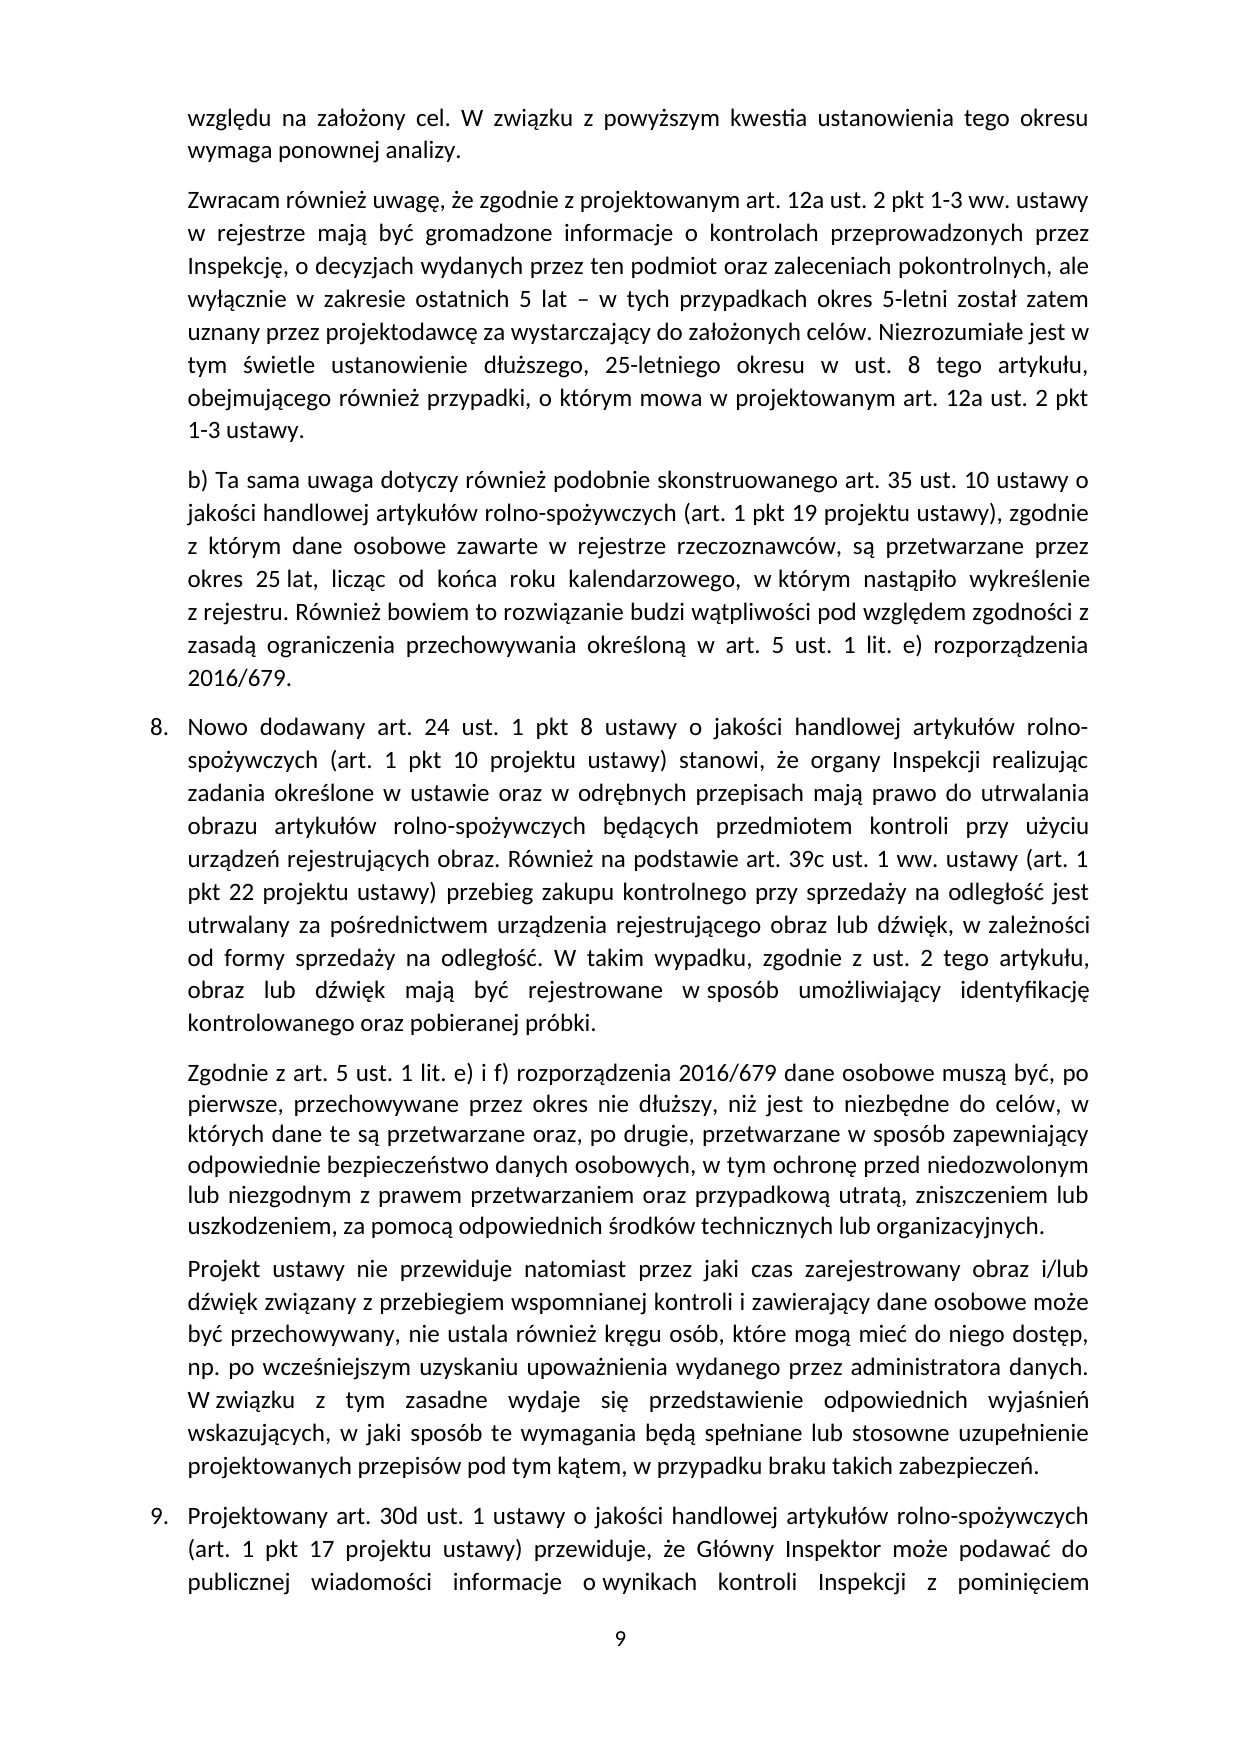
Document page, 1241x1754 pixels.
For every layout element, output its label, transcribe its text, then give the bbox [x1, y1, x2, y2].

text Zgodnie z art. 5 ust. 1 lit. e) i f) rozporządzenia 2016/679 dane osobowe muszą być, po pierwsze, przechowywane przez okres nie dłuższy, niż jest to niezbędne do celów, w których dane te są przetwarzane oraz, po drugie, przetwarzane w sposób zapewniający odpowiednie bezpieczeństwo danych osobowych, w tym ochronę przed niedozwolonym lub niezgodnym z prawem przetwarzaniem oraz przypadkową utratą, zniszczeniem lub uszkodzeniem, za pomocą odpowiednich środków technicznych lub organizacyjnych. [187, 1057, 1090, 1240]
text Zwracam również uwagę, że zgodnie z projektowanym art. 12a ust. 2 pkt 1-3 ww. ustawy w rejestrze mają być gromadzone informacje o kontrolach przeprowadzonych przez Inspekcję, o decyzjach wydanych przez ten podmiot oraz zaleceniach pokontrolnych, ale wyłącznie w zakresie ostatnich 5 lat – w tych przypadkach okres 5-letni został zatem uznany przez projektodawcę za wystarczający do założonych celów. Niezrozumiałe jest w tym świetle ustanowienie dłuższego, 25-letniego okresu w ust. 8 tego artykułu, obejmującego również przypadki, o którym mowa w projektowanym art. 12a ust. 2 pkt 1-3 ustawy. [187, 184, 1090, 445]
text b) Ta sama uwaga dotyczy również podobnie skonstruowanego art. 35 ust. 10 ustawy o jakości handlowej artykułów rolno-spożywczych (art. 1 pkt 19 projektu ustawy), zgodnie z którym dane osobowe zawarte w rejestrze rzeczoznawców, są przetwarzane przez okres 25 lat, licząc od końca roku kalendarzowego, w którym nastąpiło wykreślenie z rejestru. Również bowiem to rozwiązanie budzi wątpliwości pod względem zgodności z zasadą ograniczenia przechowywania określoną w art. 5 ust. 1 lit. e) rozporządzenia 2016/679. [187, 464, 1090, 692]
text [187, 102, 1090, 165]
text Projekt ustawy nie przewiduje natomiast przez jaki czas zarejestrowany obraz i/lub dźwięk związany z przebiegiem wspomnianej kontroli i zawierający dane osobowe może być przechowywany, nie ustala również kręgu osób, które mogą mieć do niego dostęp, np. po wcześniejszym uzyskaniu upoważnienia wydanego przez administratora danych. W związku z tym zasadne wydaje się przedstawienie odpowiednich wyjaśnień wskazujących, w jaki sposób te wymagania będą spełniane lub stosowne uzupełnienie projektowanych przepisów pod tym kątem, w przypadku braku takich zabezpieczeń. [187, 1253, 1090, 1481]
list Nowo dodawany art. 24 ust. 1 pkt 8 ustawy o jakości handlowej artykułów rolno-spożywczych (art. 1 pkt 10 projektu ustawy) stanowi, że organy Inspekcji realizując zadania określone w ustawie oraz w odrębnych przepisach mają prawo do utrwalania obrazu artykułów rolno-spożywczych będących przedmiotem kontroli przy użyciu urządzeń rejestrujących obraz. Również na podstawie art. 39c ust. 1 ww. ustawy (art. 1 pkt 22 projektu ustawy) przebieg zakupu kontrolnego przy sprzedaży na odległość jest utrwalany za pośrednictwem urządzenia rejestrującego obraz lub dźwięk, w zależności od formy sprzedaży na odległość. W takim wypadku, zgodnie z ust. 2 tego artykułu, obraz lub dźwięk mają być rejestrowane w sposób umożliwiający identyfikację kontrolowanego oraz pobieranej próbki. [150, 711, 1090, 1038]
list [150, 1500, 1090, 1596]
